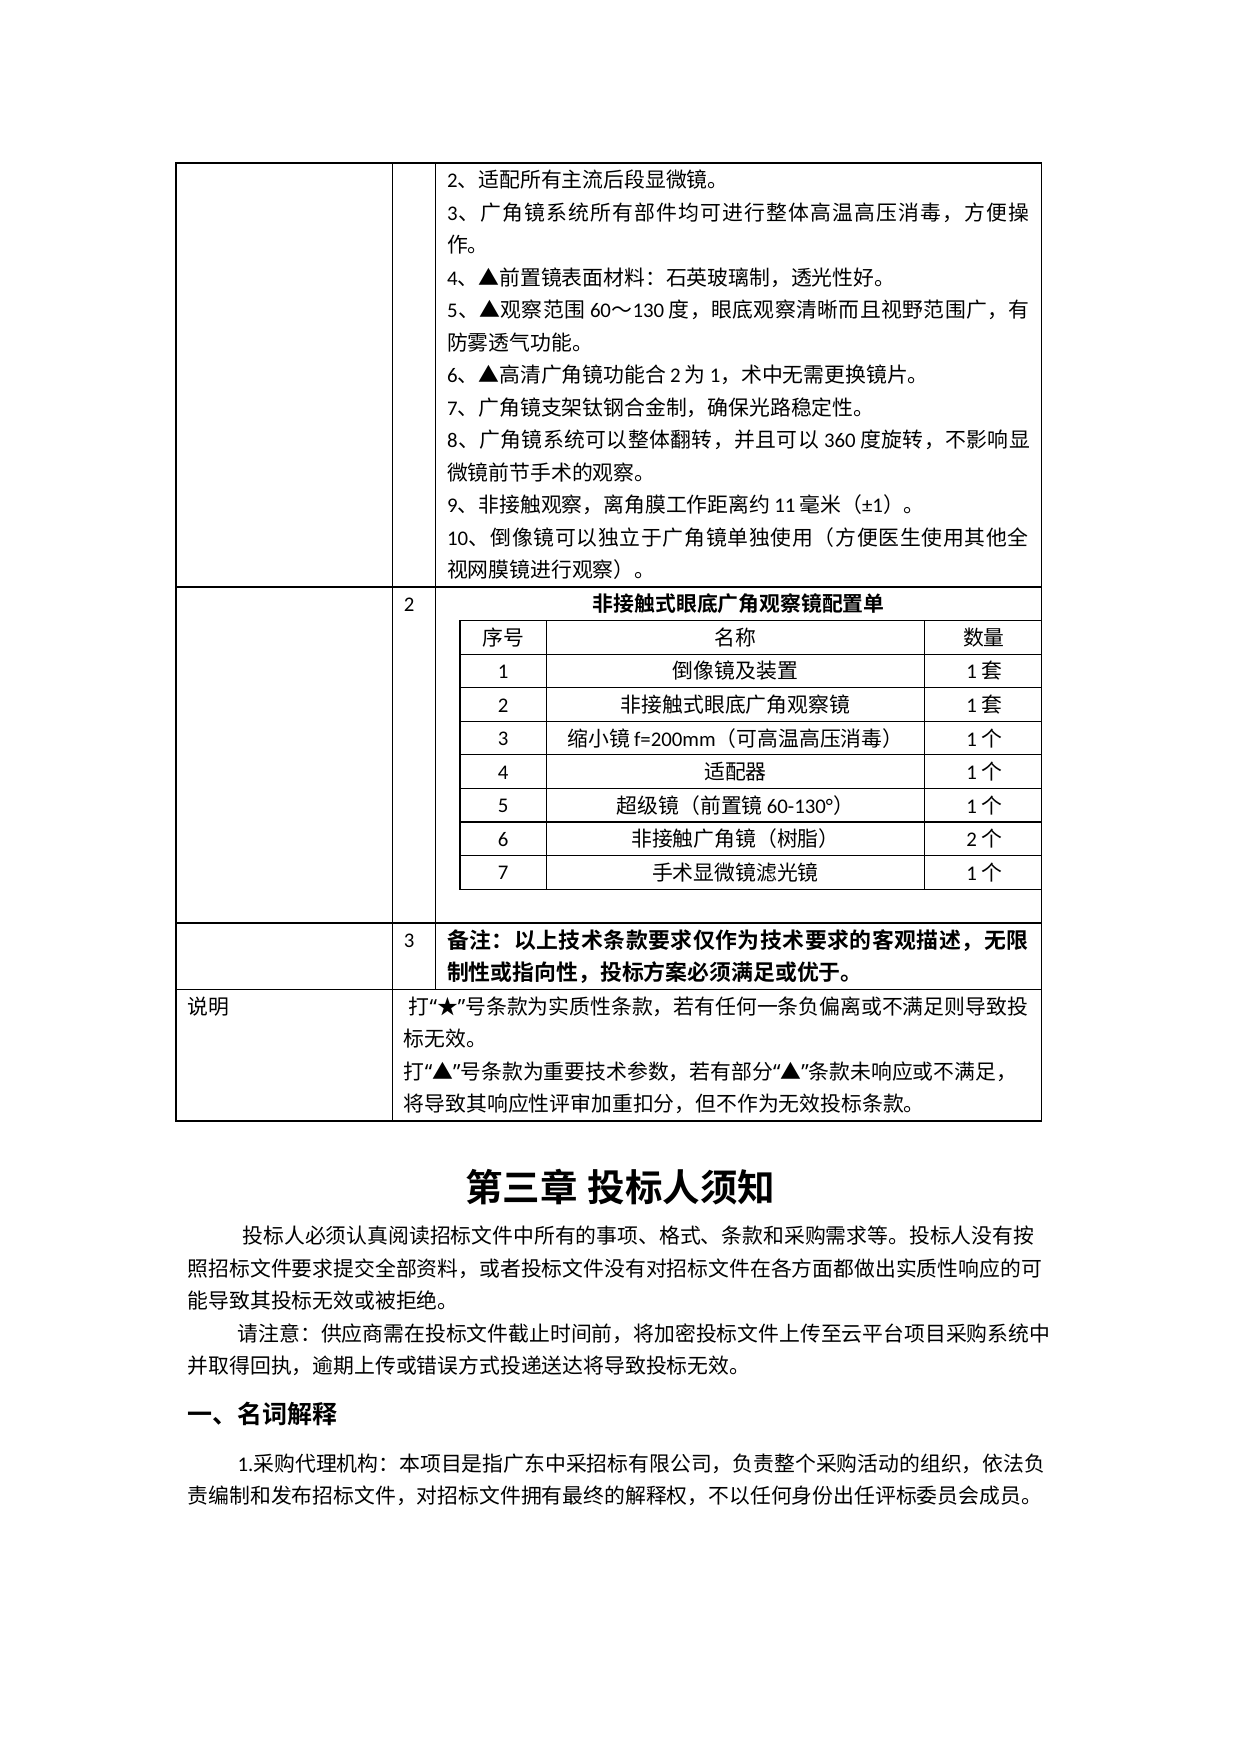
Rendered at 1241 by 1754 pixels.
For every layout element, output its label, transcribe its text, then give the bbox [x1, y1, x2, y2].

table_cell 2 [393, 588, 435, 922]
table_cell 非接触式眼底广角观察镜配置单 [436, 588, 1041, 922]
text 请注意：供应商需在投标文件截止时间前，将加密投标文件上传至云平台项目采购系统中并取得回执，逾期上传或错误方式投递送达将导致投标无效。 [187, 1317, 1053, 1382]
text 1.采购代理机构：本项目是指广东中采招标有限公司，负责整个采购活动的组织，依法负责编制和发布招标文件，对招标文件拥有最终的解释权，不以任何身份出任评标委员会成员。 [187, 1447, 1053, 1512]
text 第三章 投标人须知 [187, 1154, 1053, 1219]
table_cell 说明 [177, 990, 392, 1120]
text 一、名词解释 [187, 1382, 1053, 1447]
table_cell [436, 164, 1041, 586]
table_cell [177, 588, 392, 922]
table_cell [177, 924, 392, 988]
table_cell 3 [393, 924, 435, 988]
table_cell 打“★”号条款为实质性条款，若有任何一条负偏离或不满足则导致投标无效。 打“▲”号条款为重要技术参数，若有部分“▲”条款未响应或不满足，将导致其响应性评审加重扣分，但不作为无效投标条款。 [393, 990, 1041, 1120]
text 投标人必须认真阅读招标文件中所有的事项、格式、条款和采购需求等。投标人没有按照招标文件要求提交全部资料，或者投标文件没有对招标文件在各方面都做出实质性响应的可能导致其投标无效或被拒绝。 [187, 1219, 1053, 1317]
table_cell 备注：以上技术条款要求仅作为技术要求的客观描述，无限制性或指向性，投标方案必须满足或优于。 [436, 924, 1041, 988]
table_cell [177, 164, 392, 586]
table_cell 1 [393, 164, 435, 586]
